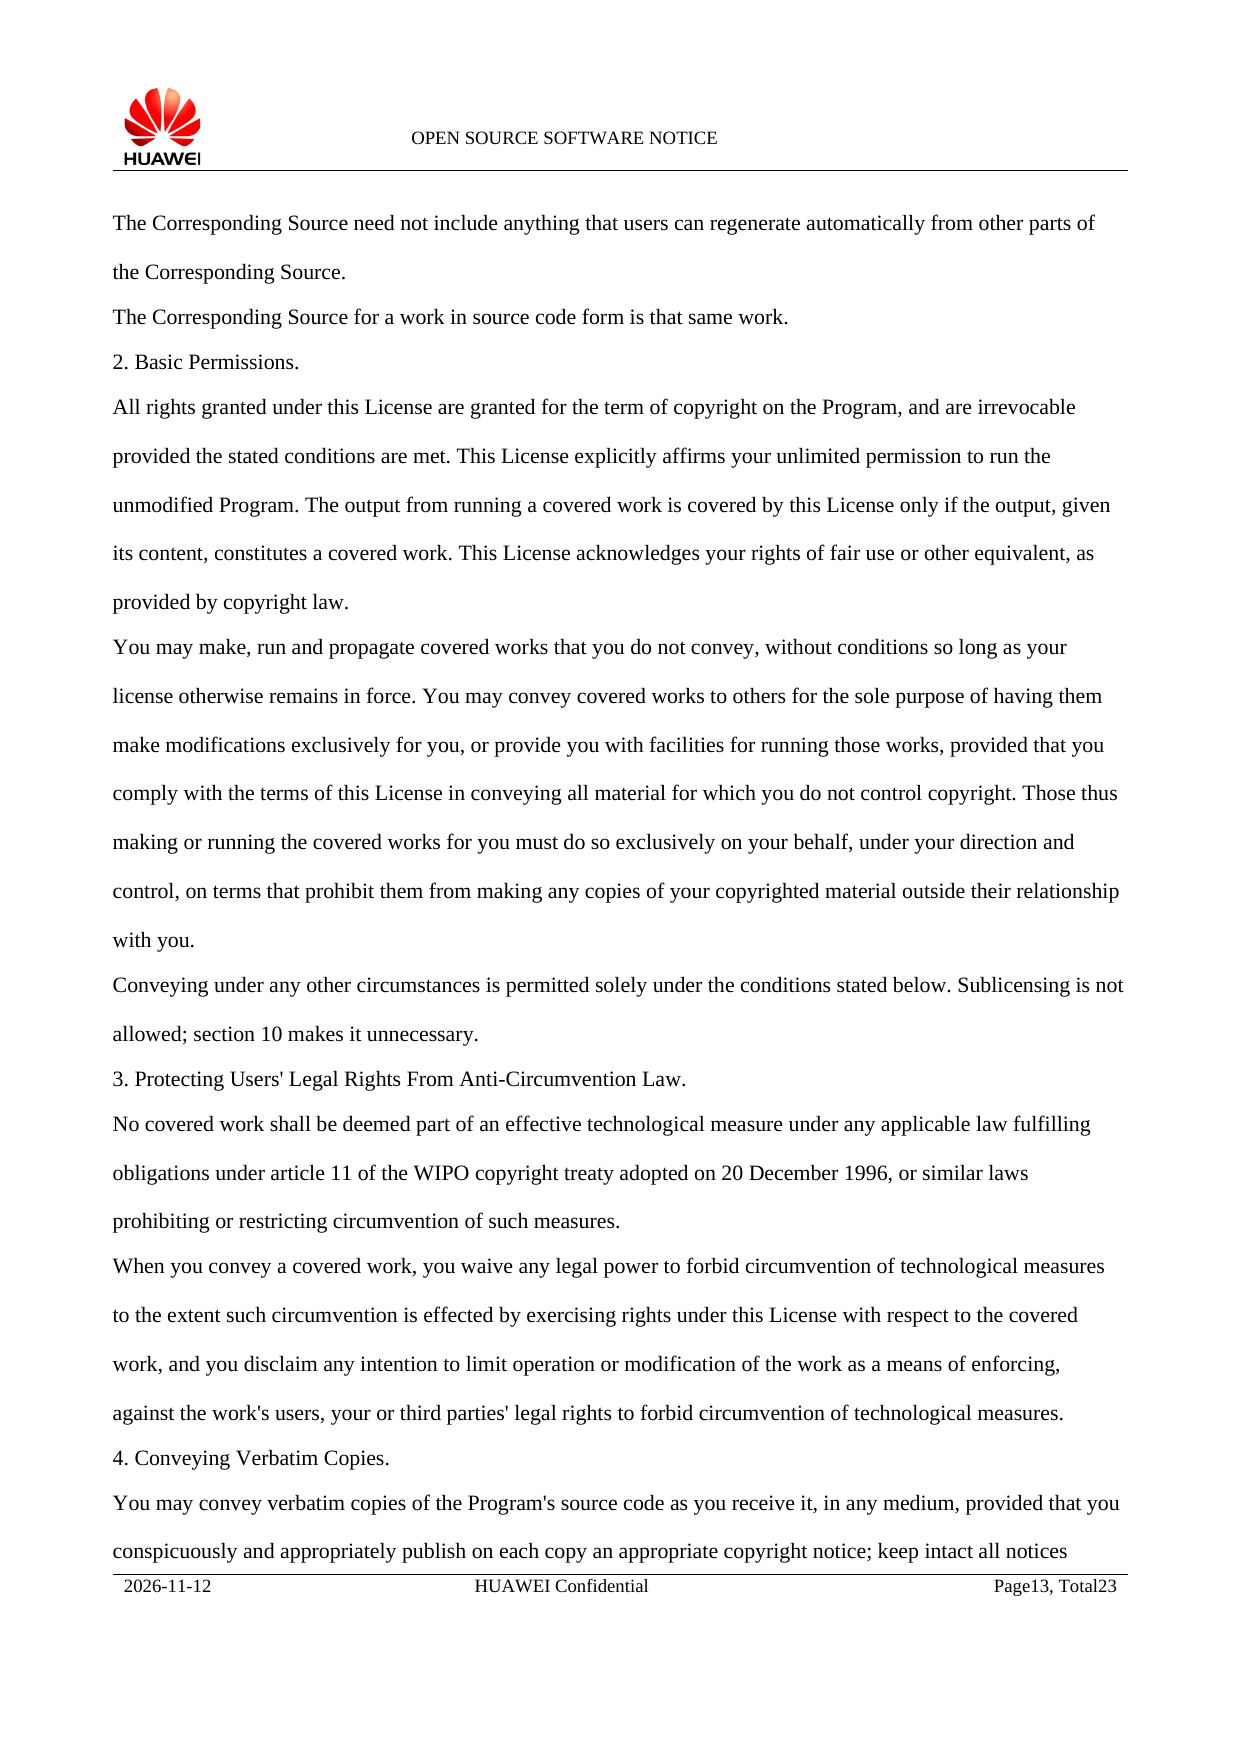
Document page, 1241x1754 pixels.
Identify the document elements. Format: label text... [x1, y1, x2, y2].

text No covered work shall be deemed part of an effective technological measure under any applicable law fulfilling obligations under article 11 of the WIPO copyright treaty adopted on 20 December 1996, or similar laws prohibiting or restricting circumvention of such measures. [112, 1107, 1128, 1237]
text 3. Protecting Users' Legal Rights From Anti-Circumvention Law. [112, 1062, 1128, 1094]
text Conveying under any other circumstances is permitted solely under the conditions stated below. Sublicensing is not allowed; section 10 makes it unnecessary. [112, 968, 1128, 1049]
text The Corresponding Source for a work in source code form is that same work. [112, 300, 1128, 333]
text The Corresponding Source need not include anything that users can regenerate automatically from other parts of the Corresponding Source. [112, 206, 1128, 288]
text 4. Conveying Verbatim Copies. [112, 1441, 1128, 1473]
picture [124, 88, 201, 165]
text 2. Basic Permissions. [112, 345, 1128, 378]
text When you convey a covered work, you waive any legal power to forbid circumvention of technological measures to the extent such circumvention is effected by exercising rights under this License with respect to the covered work, and you disclaim any intention to limit operation or modification of the work as a means of enforcing, against the work's users, your or third parties' legal rights to forbid circumvention of technological measures. [112, 1250, 1128, 1428]
text All rights granted under this License are granted for the term of copyright on the Program, and are irrevocable provided the stated conditions are met. This License explicitly affirms your unlimited permission to run the unmodified Program. The output from running a covered work is covered by this License only if the output, given its content, constitutes a covered work. This License acknowledges your rights of fair use or other equivalent, as provided by copyright law. [112, 390, 1128, 618]
text You may make, run and propagate covered works that you do not convey, without conditions so long as your license otherwise remains in force. You may convey covered works to others for the sole purpose of having them make modifications exclusively for you, or provide you with facilities for running those works, provided that you comply with the terms of this License in conveying all material for which you do not control copyright. Those thus making or running the covered works for you must do so exclusively on your behalf, under your direction and control, on terms that prohibit them from making any copies of your copyrighted material outside their relationship with you. [112, 631, 1128, 956]
